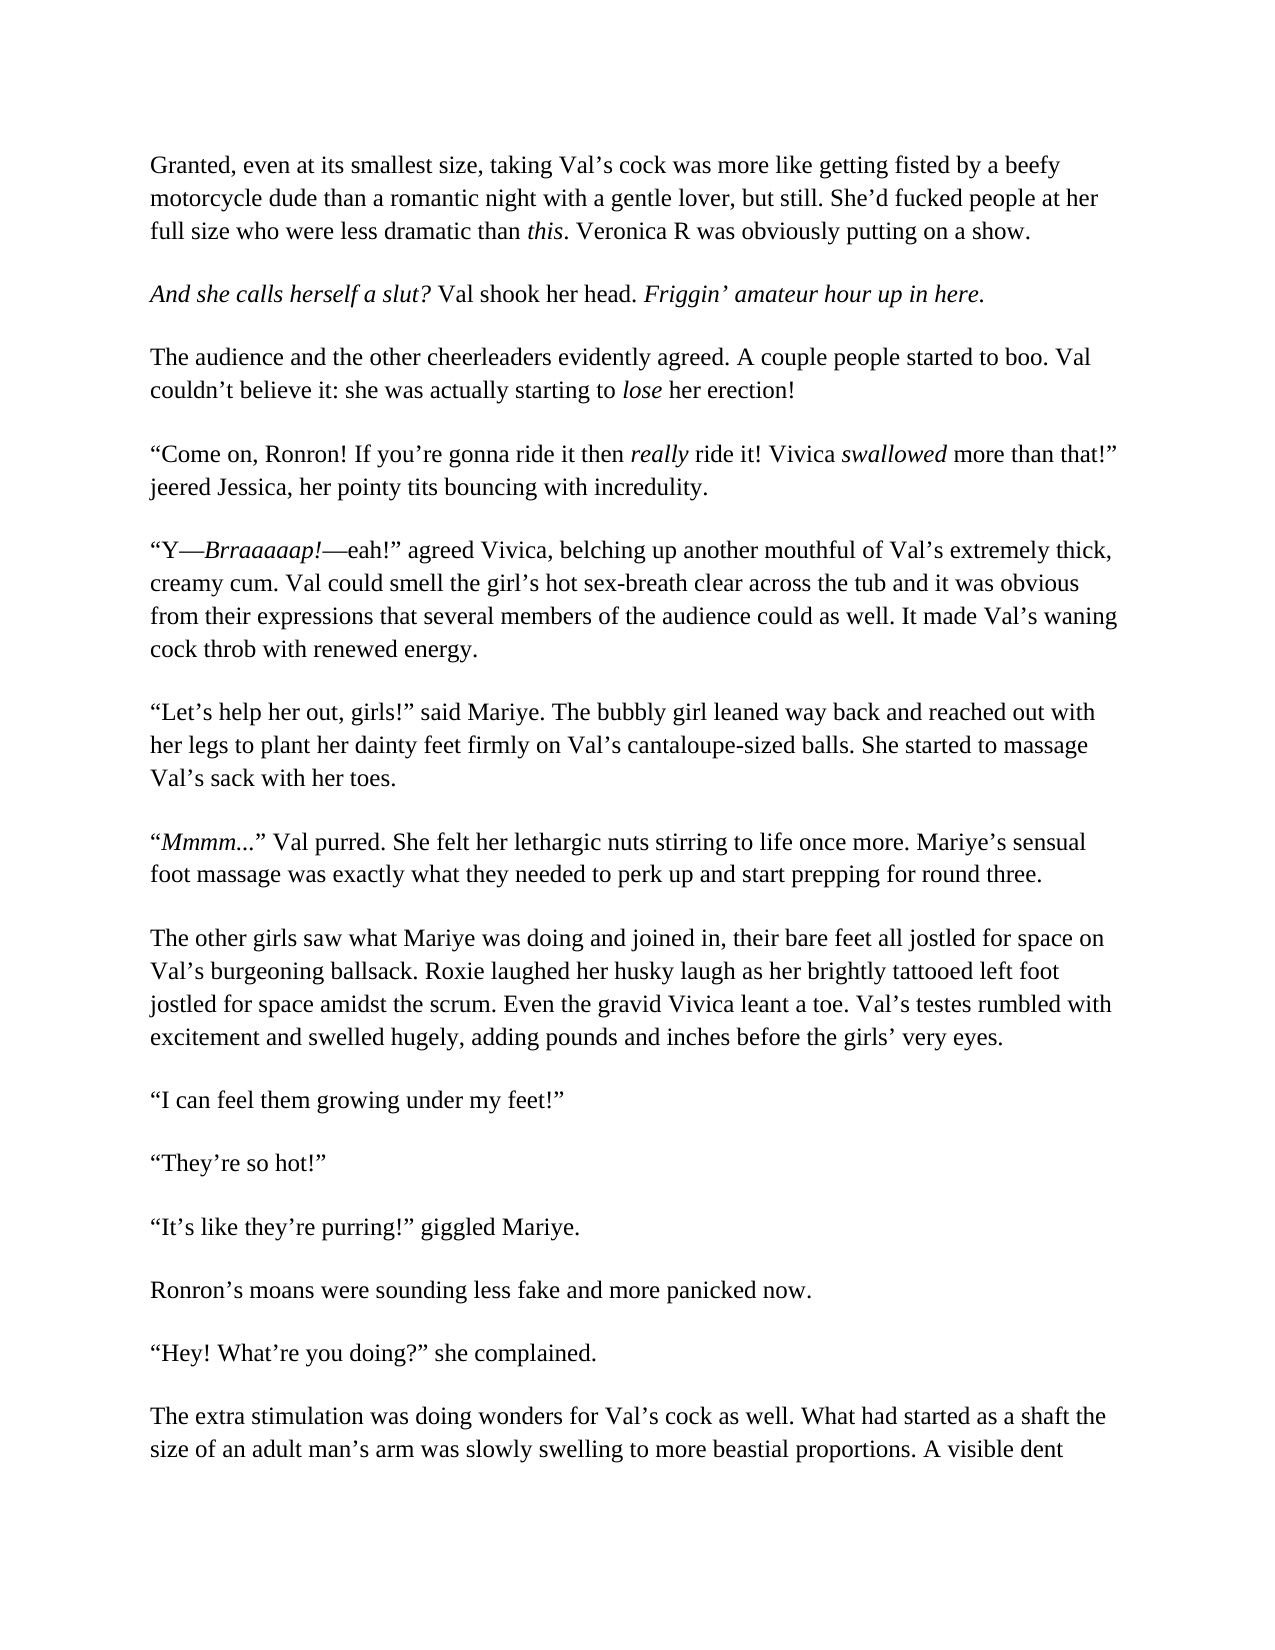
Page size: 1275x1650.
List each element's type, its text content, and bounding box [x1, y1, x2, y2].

text “I can feel them growing under my feet!” [150, 1085, 1125, 1114]
text The other girls saw what Mariye was doing and joined in, their bare feet all jostled for space on Val’s burgeoning ballsack. Roxie laughed her husky laugh as her brightly tattooed left foot jostled for space amidst the scrum. Even the gravid Vivica leant a toe. Val’s testes rumbled with excitement and swelled hugely, adding pounds and inches before the girls’ very eyes. [150, 923, 1125, 1051]
text “Come on, Ronron! If you’re gonna ride it then really ride it! Vivica swallowed more than that!” jeered Jessica, her pointy tits bouncing with incredulity. [150, 439, 1125, 501]
text Granted, even at its smallest size, taking Val’s cock was more like getting fisted by a beefy motorcycle dude than a romantic night with a gentle lover, but still. She’d fucked people at her full size who were less dramatic than this. Veronica R was obviously putting on a show. [150, 150, 1125, 245]
text The audience and the other cheerleaders evidently agreed. A couple people started to boo. Val couldn’t believe it: she was actually starting to lose her erection! [150, 342, 1125, 404]
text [150, 1401, 1125, 1463]
text And she calls herself a slut? Val shook her head. Friggin’ amateur hour up in here. [150, 279, 1125, 308]
text “Hey! What’re you doing?” she complained. [150, 1338, 1125, 1367]
text “Y—Brraaaaap!—eah!” agreed Vivica, belching up another mouthful of Val’s extremely thick, creamy cum. Val could smell the girl’s hot sex-breath clear across the tub and it was obvious from their expressions that several members of the audience could as well. It made Val’s waning cock throb with renewed energy. [150, 535, 1125, 663]
text “They’re so hot!” [150, 1148, 1125, 1177]
text “Mmmm...” Val purred. She felt her lethargic nuts stirring to life once more. Mariye’s sensual foot massage was exactly what they needed to perk up and start prepping for round three. [150, 827, 1125, 888]
text Ronron’s moans were sounding less fake and more panicked now. [150, 1275, 1125, 1303]
text “Let’s help her out, girls!” said Mariye. The bubbly girl leaned way back and reached out with her legs to plant her dainty feet firmly on Val’s cantaloupe-sized balls. She started to massage Val’s sack with her toes. [150, 697, 1125, 792]
text “It’s like they’re purring!” giggled Mariye. [150, 1212, 1125, 1240]
